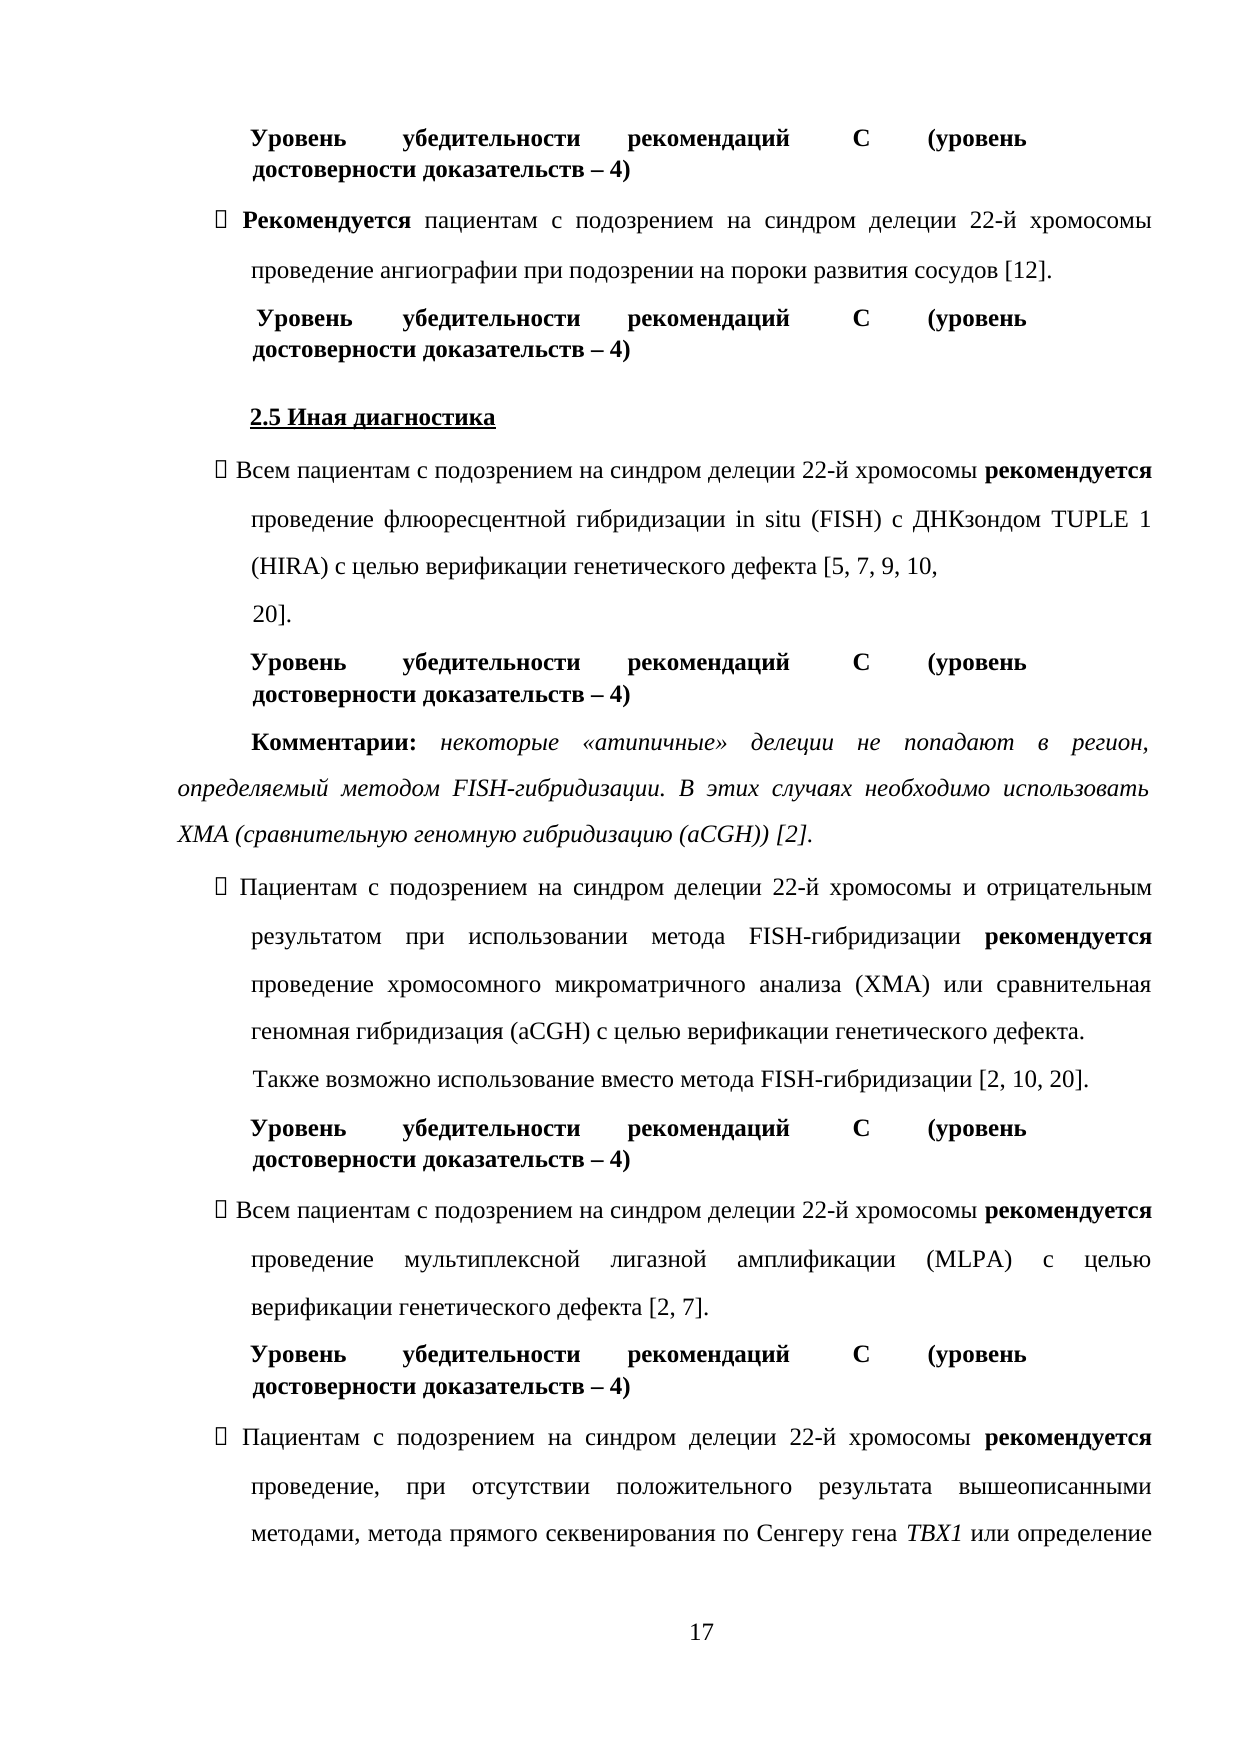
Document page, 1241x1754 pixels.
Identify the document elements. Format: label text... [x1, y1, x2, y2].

text  Всем пациентам с подозрением на синдром делеции 22-й хромосомы рекомендуется проведение мультиплексной лигазной амплификации (MLPA) с целью верификации генетического дефекта [2, 7]. [213, 1192, 1152, 1320]
subtitle Уровень убедительности рекомендаций С (уровень достоверности доказательств – 4) [249, 123, 1152, 183]
text Комментарии: некоторые «атипичные» делеции не попадают в регион, определяемый методом FISH-гибридизации. В этих случаях необходимо использовать ХМА (сравнительную геномную гибридизацию (aCGH)) [2]. [177, 727, 1152, 848]
text 20]. [252, 599, 1152, 627]
text  Всем пациентам с подозрением на синдром делеции 22-й хромосомы рекомендуется проведение флюоресцентной гибридизации in situ (FISH) с ДНКзондом TUPLE 1 (HIRA) с целью верификации генетического дефекта [5, 7, 9, 10, [213, 452, 1152, 580]
subtitle 2.5 Иная диагностика [249, 402, 1152, 431]
text  Рекомендуется пациентам с подозрением на синдром делеции 22-й хромосомы проведение ангиографии при подозрении на пороки развития сосудов [12]. [213, 202, 1152, 284]
subtitle Уровень убедительности рекомендаций С (уровень достоверности доказательств – 4) [249, 1113, 1152, 1173]
text  Пациентам с подозрением на синдром делеции 22-й хромосомы и отрицательным результатом при использовании метода FISH-гибридизации рекомендуется проведение хромосомного микроматричного анализа (ХМА) или сравнительная геномная гибридизация (aCGH) с целью верификации генетического дефекта. [213, 869, 1152, 1045]
subtitle Уровень убедительности рекомендаций С (уровень достоверности доказательств – 4) [249, 303, 1152, 363]
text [213, 1418, 1152, 1547]
subtitle Уровень убедительности рекомендаций С (уровень достоверности доказательств – 4) [249, 647, 1152, 708]
text Также возможно использование вместо метода FISH-гибридизации [2, 10, 20]. [252, 1064, 1152, 1093]
subtitle Уровень убедительности рекомендаций С (уровень достоверности доказательств – 4) [249, 1339, 1152, 1399]
